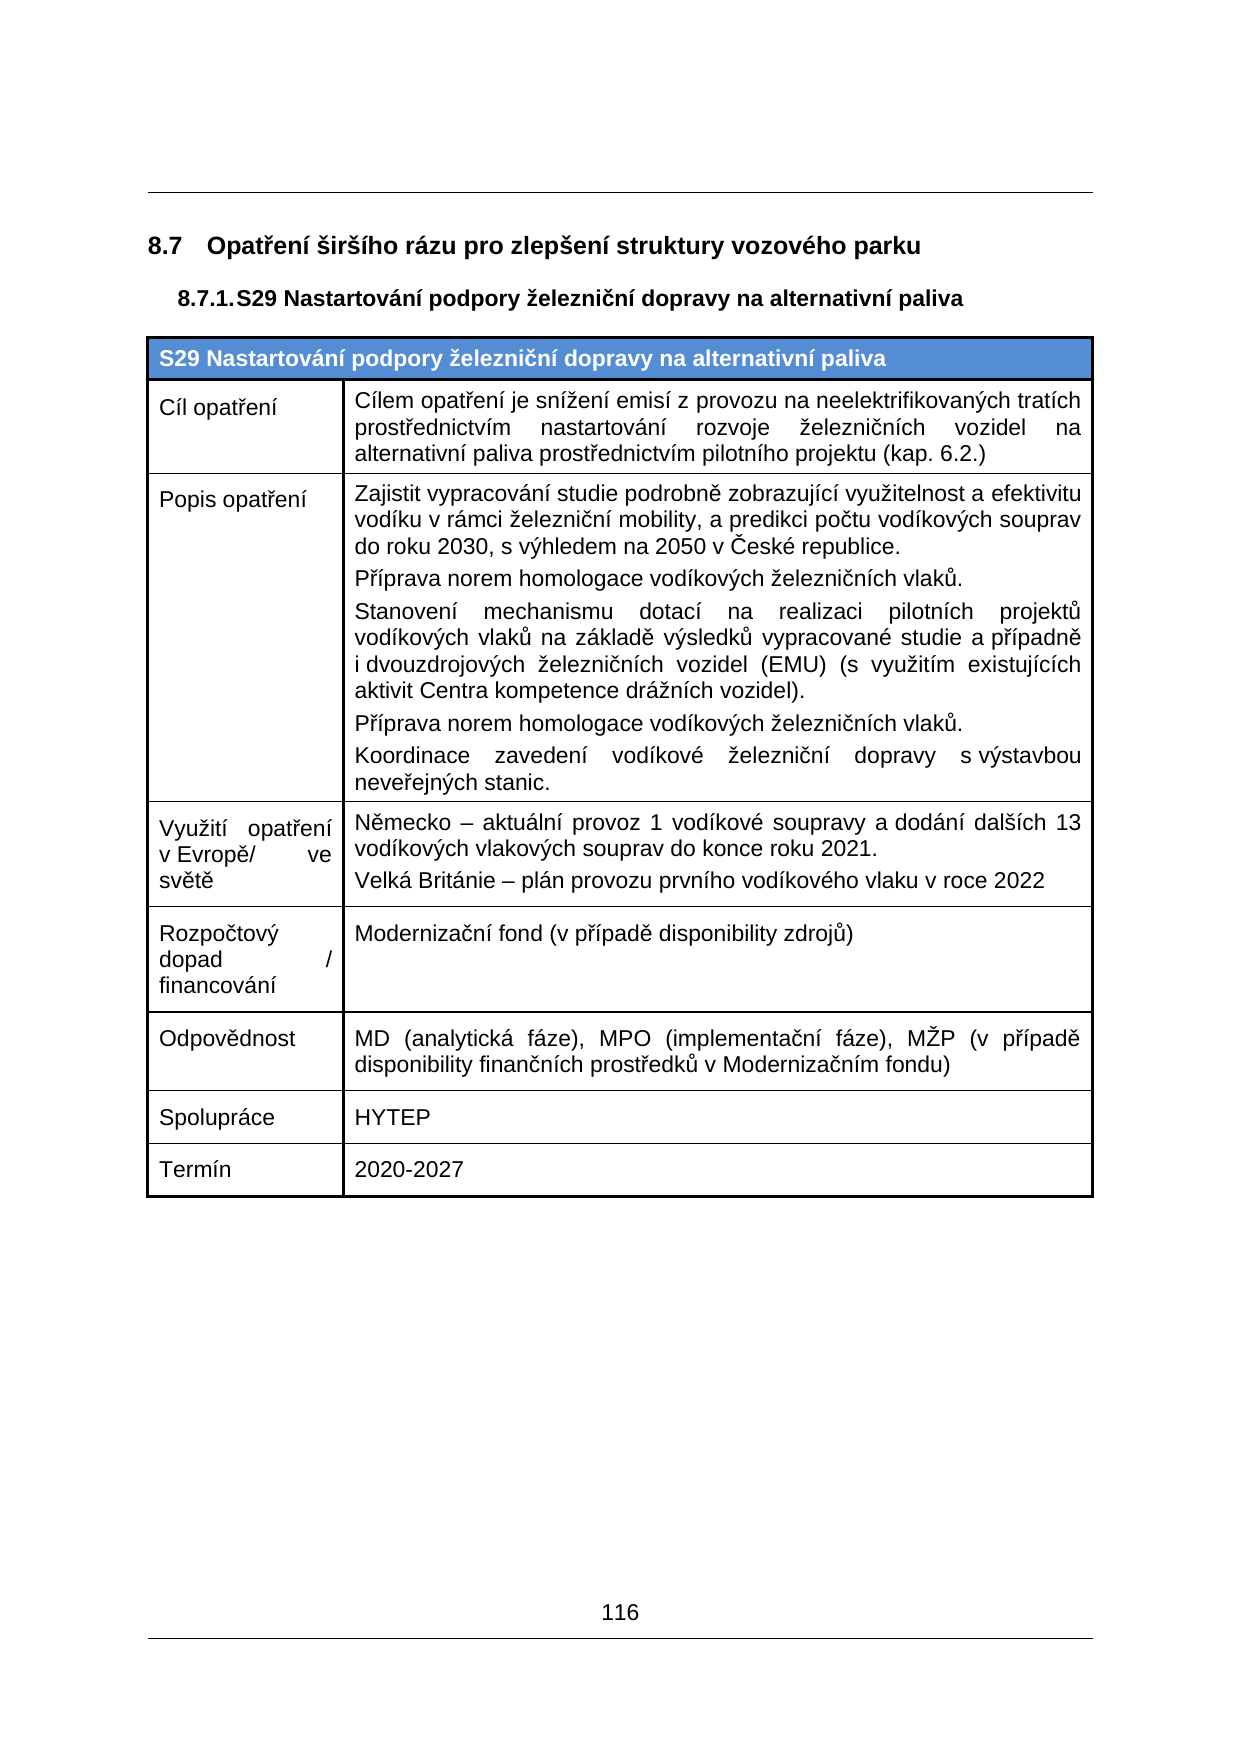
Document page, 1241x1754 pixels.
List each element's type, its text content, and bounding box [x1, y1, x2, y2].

subtitle S29 Nastartování podpory železniční dopravy na alternativní paliva [177, 285, 1093, 311]
table_cell 2020-2027 [345, 1144, 1091, 1195]
table_cell Modernizační fond (v případě disponibility zdrojů) [345, 907, 1091, 1011]
table_cell Zajistit vypracování studie podrobně zobrazující využitelnost a efektivitu vodíku v rámci železniční mobility, a predikci počtu vodíkových souprav do roku 2030, s výhledem na 2050 v České republice. Příprava norem homologace vodíkových železničních vlaků. Stanovení mechanismu dotací na realizaci pilotních projektů vodíkových vlaků na základě výsledků vypracované studie a případně i dvouzdrojových železničních vozidel (EMU) (s využitím existujících aktivit Centra kompetence drážních vozidel). Příprava norem homologace vodíkových železničních vlaků. Koordinace zavedení vodíkové železniční dopravy s výstavbou neveřejných stanic. [345, 474, 1091, 801]
table_cell Spolupráce [149, 1091, 342, 1142]
table_cell MD (analytická fáze), MPO (implementační fáze), MŽP (v případě disponibility finančních prostředků v Modernizačním fondu) [345, 1013, 1091, 1090]
table_cell HYTEP [345, 1091, 1091, 1142]
subtitle Opatření širšího rázu pro zlepšení struktury vozového parku [148, 231, 1093, 260]
table_cell Rozpočtový dopad / financování [149, 907, 342, 1011]
table_cell Využití opatření v Evropě/ ve světě [149, 802, 342, 906]
table_cell Cílem opatření je snížení emisí z provozu na neelektrifikovaných tratích prostřednictvím nastartování rozvoje železničních vozidel na alternativní paliva prostřednictvím pilotního projektu (kap. 6.2.) [345, 381, 1091, 473]
table_cell Termín [149, 1144, 342, 1195]
table_header S29 Nastartování podpory železniční dopravy na alternativní paliva [149, 339, 1091, 378]
table_cell Popis opatření [149, 474, 342, 801]
table_cell Německo – aktuální provoz 1 vodíkové soupravy a dodání dalších 13 vodíkových vlakových souprav do konce roku 2021. Velká Británie – plán provozu prvního vodíkového vlaku v roce 2022 [345, 802, 1091, 906]
table_cell Odpovědnost [149, 1013, 342, 1090]
table_cell Cíl opatření [149, 381, 342, 473]
